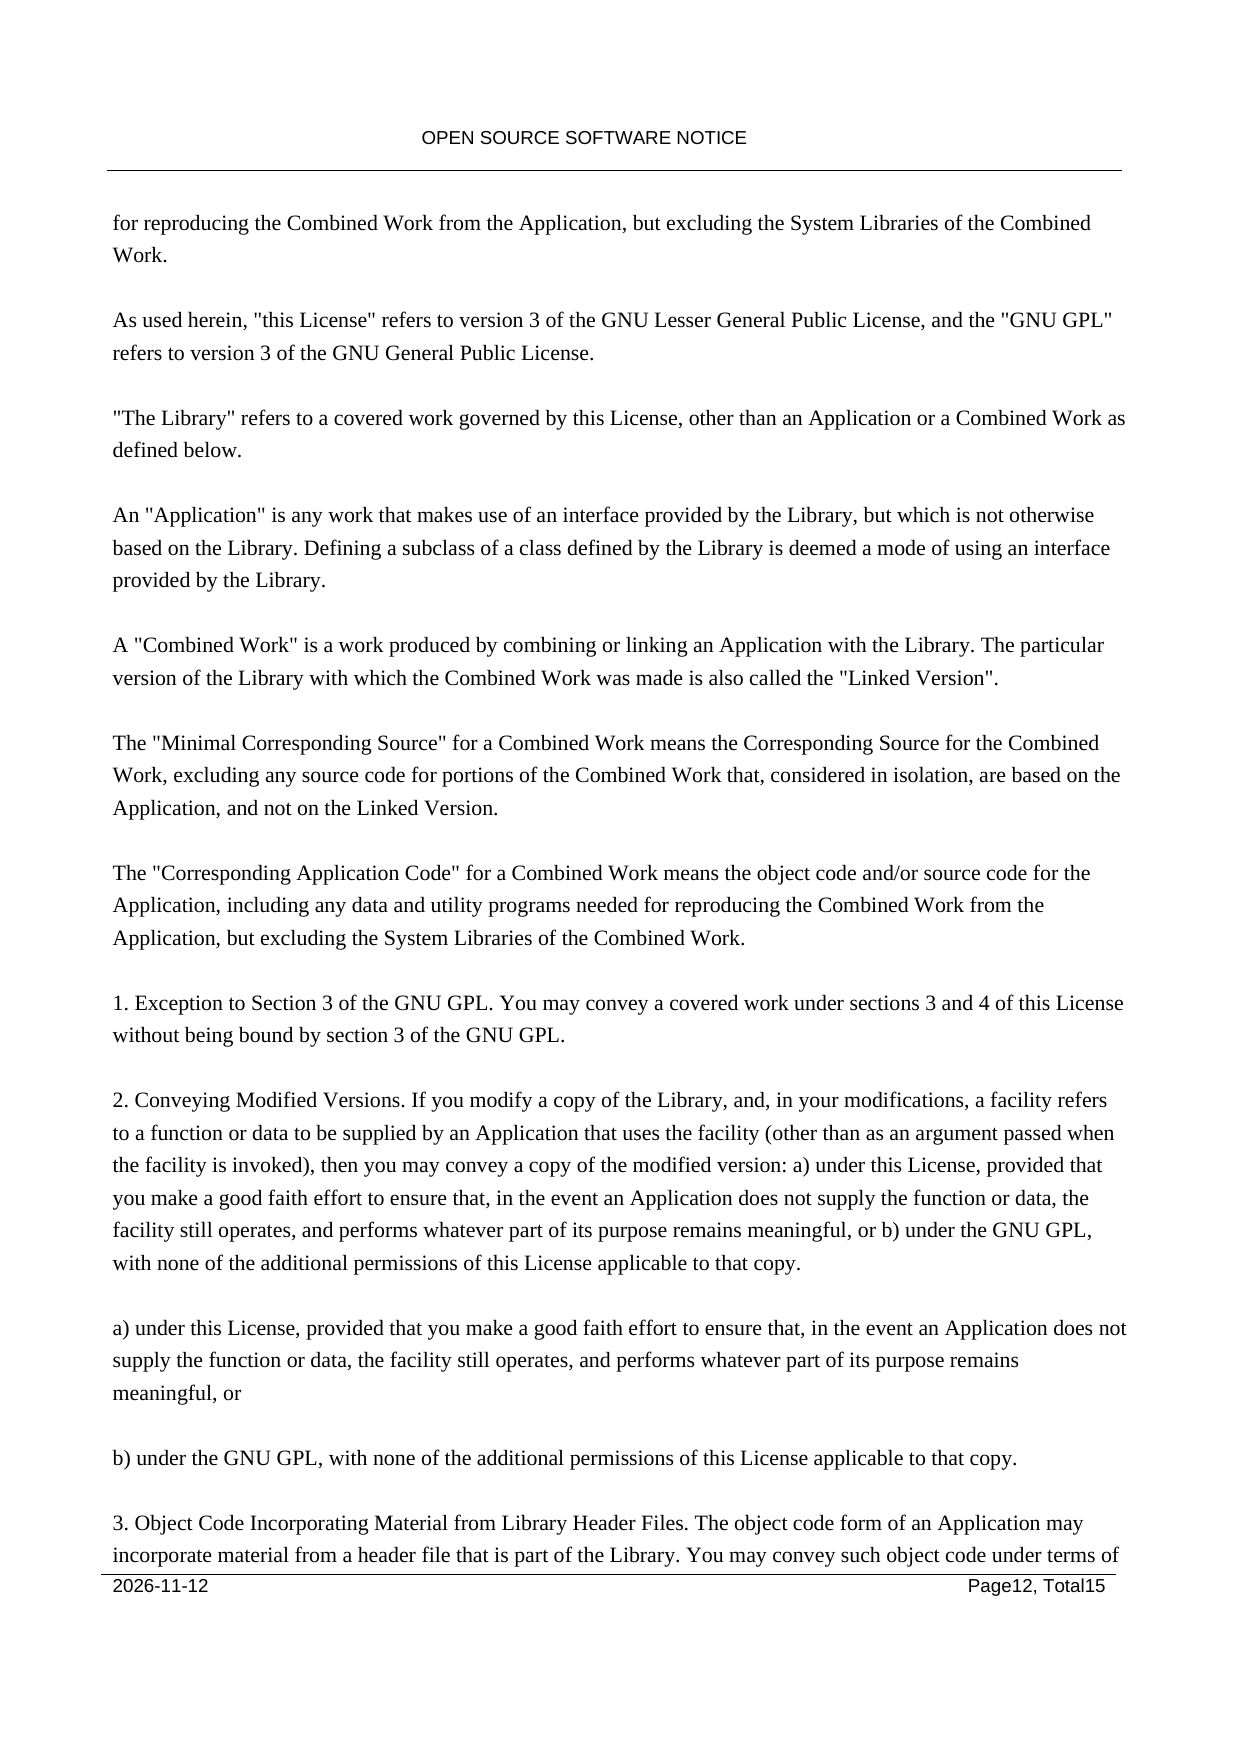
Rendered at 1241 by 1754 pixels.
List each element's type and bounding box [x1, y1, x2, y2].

text [112, 206, 1128, 1571]
